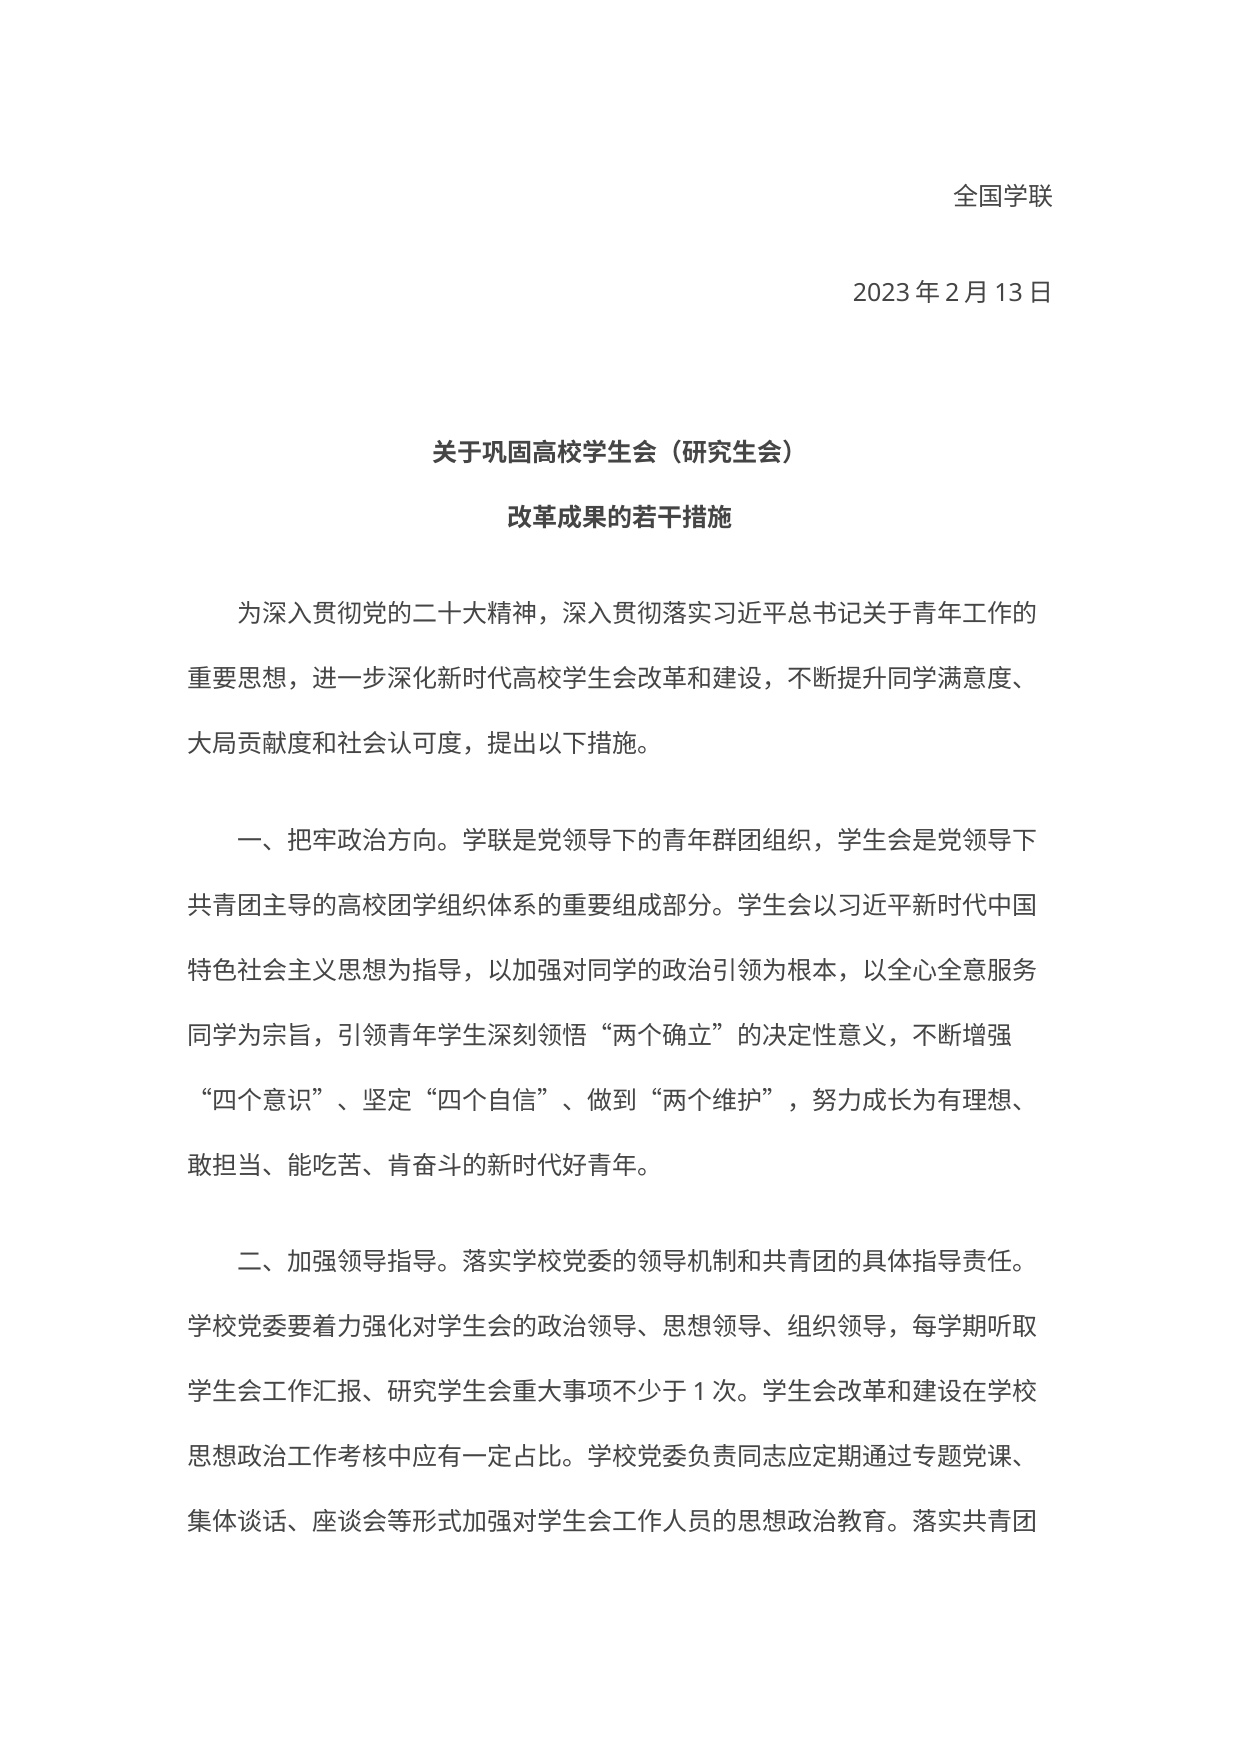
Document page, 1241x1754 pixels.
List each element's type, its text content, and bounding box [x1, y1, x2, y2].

text 为深入贯彻党的二十大精神，深入贯彻落实习近平总书记关于青年工作的重要思想，进一步深化新时代高校学生会改革和建设，不断提升同学满意度、大局贡献度和社会认可度，提出以下措施。 [187, 579, 1053, 774]
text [187, 1227, 1053, 1552]
text 全国学联 [187, 162, 1053, 227]
text 关于巩固高校学生会（研究生会） 改革成果的若干措施 [187, 418, 1053, 548]
text 2023年2月13日 [187, 258, 1053, 323]
text 一、把牢政治方向。学联是党领导下的青年群团组织，学生会是党领导下共青团主导的高校团学组织体系的重要组成部分。学生会以习近平新时代中国特色社会主义思想为指导，以加强对同学的政治引领为根本，以全心全意服务同学为宗旨，引领青年学生深刻领悟“两个确立”的决定性意义，不断增强“四个意识”、坚定“四个自信”、做到“两个维护”，努力成长为有理想、敢担当、能吃苦、肯奋斗的新时代好青年。 [187, 806, 1053, 1196]
